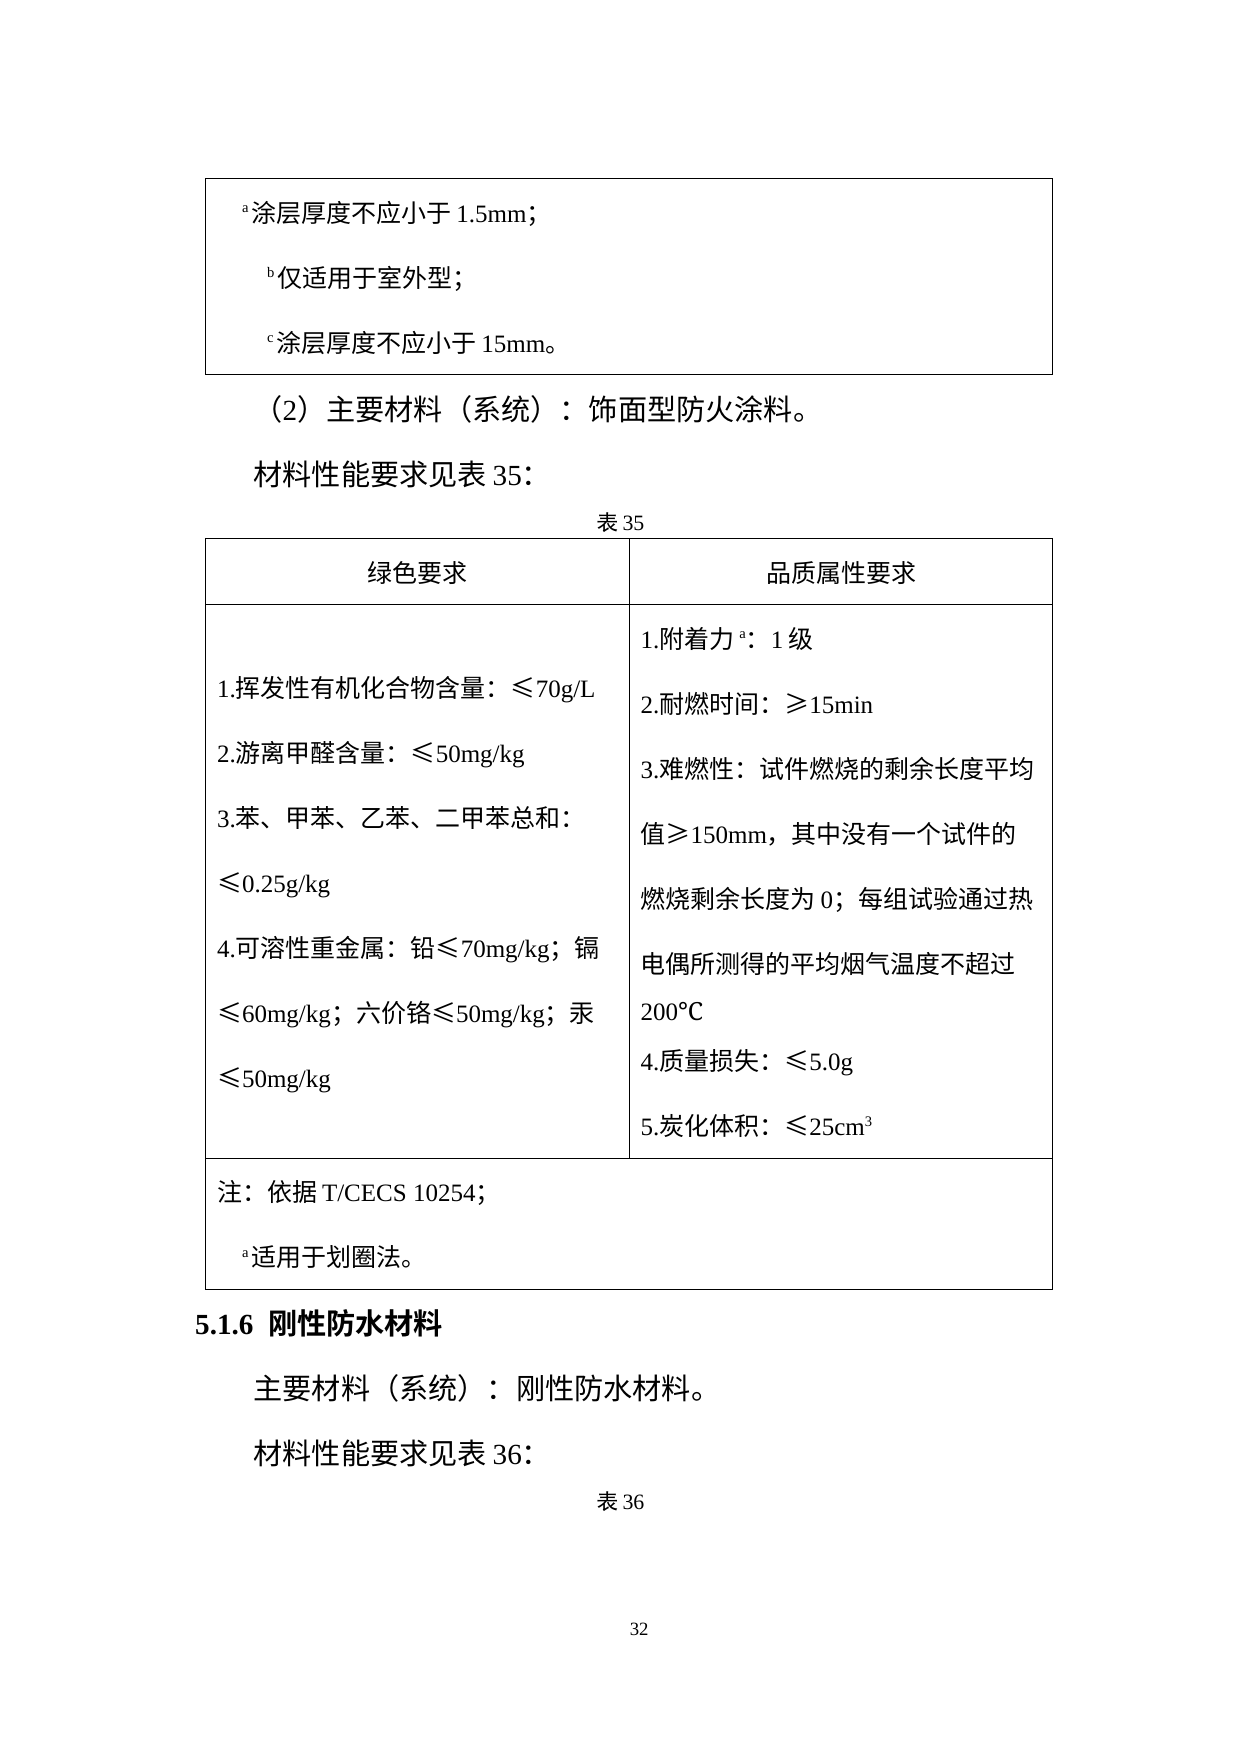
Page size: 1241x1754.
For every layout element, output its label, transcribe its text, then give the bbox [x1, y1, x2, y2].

text 材料性能要求见表35： [195, 440, 1045, 505]
table_cell 1.附着力a：1级 2.耐燃时间：≥15min 3.难燃性：试件燃烧的剩余长度平均值≥150mm，其中没有一个试件的燃烧剩余长度为0；每组试验通过热电偶所测得的平均烟气温度不超过200℃ 4.质量损失：≤5.0g 5.炭化体积：≤25cm3 [630, 605, 1052, 1157]
table_cell 1.挥发性有机化合物含量：≤70g/L 2.游离甲醛含量：≤50mg/kg 3.苯、甲苯、乙苯、二甲苯总和：≤0.25g/kg 4.可溶性重金属：铅≤70mg/kg；镉≤60mg/kg；六价铬≤50mg/kg；汞≤50mg/kg [206, 605, 629, 1157]
text 材料性能要求见表36： [195, 1419, 1045, 1484]
table_cell 注：依据T/CECS 10254； a适用于划圈法。 [206, 1159, 1052, 1288]
text 表36 [195, 1484, 1045, 1517]
text 主要材料（系统）：刚性防水材料。 [195, 1354, 1045, 1419]
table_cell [206, 179, 1052, 374]
table_header 品质属性要求 [630, 539, 1052, 604]
text （2）主要材料（系统）：饰面型防火涂料。 [195, 375, 1045, 440]
subtitle 5.1.6 刚性防水材料 [195, 1289, 1045, 1354]
text 表35 [195, 505, 1045, 538]
table_header 绿色要求 [206, 539, 629, 604]
